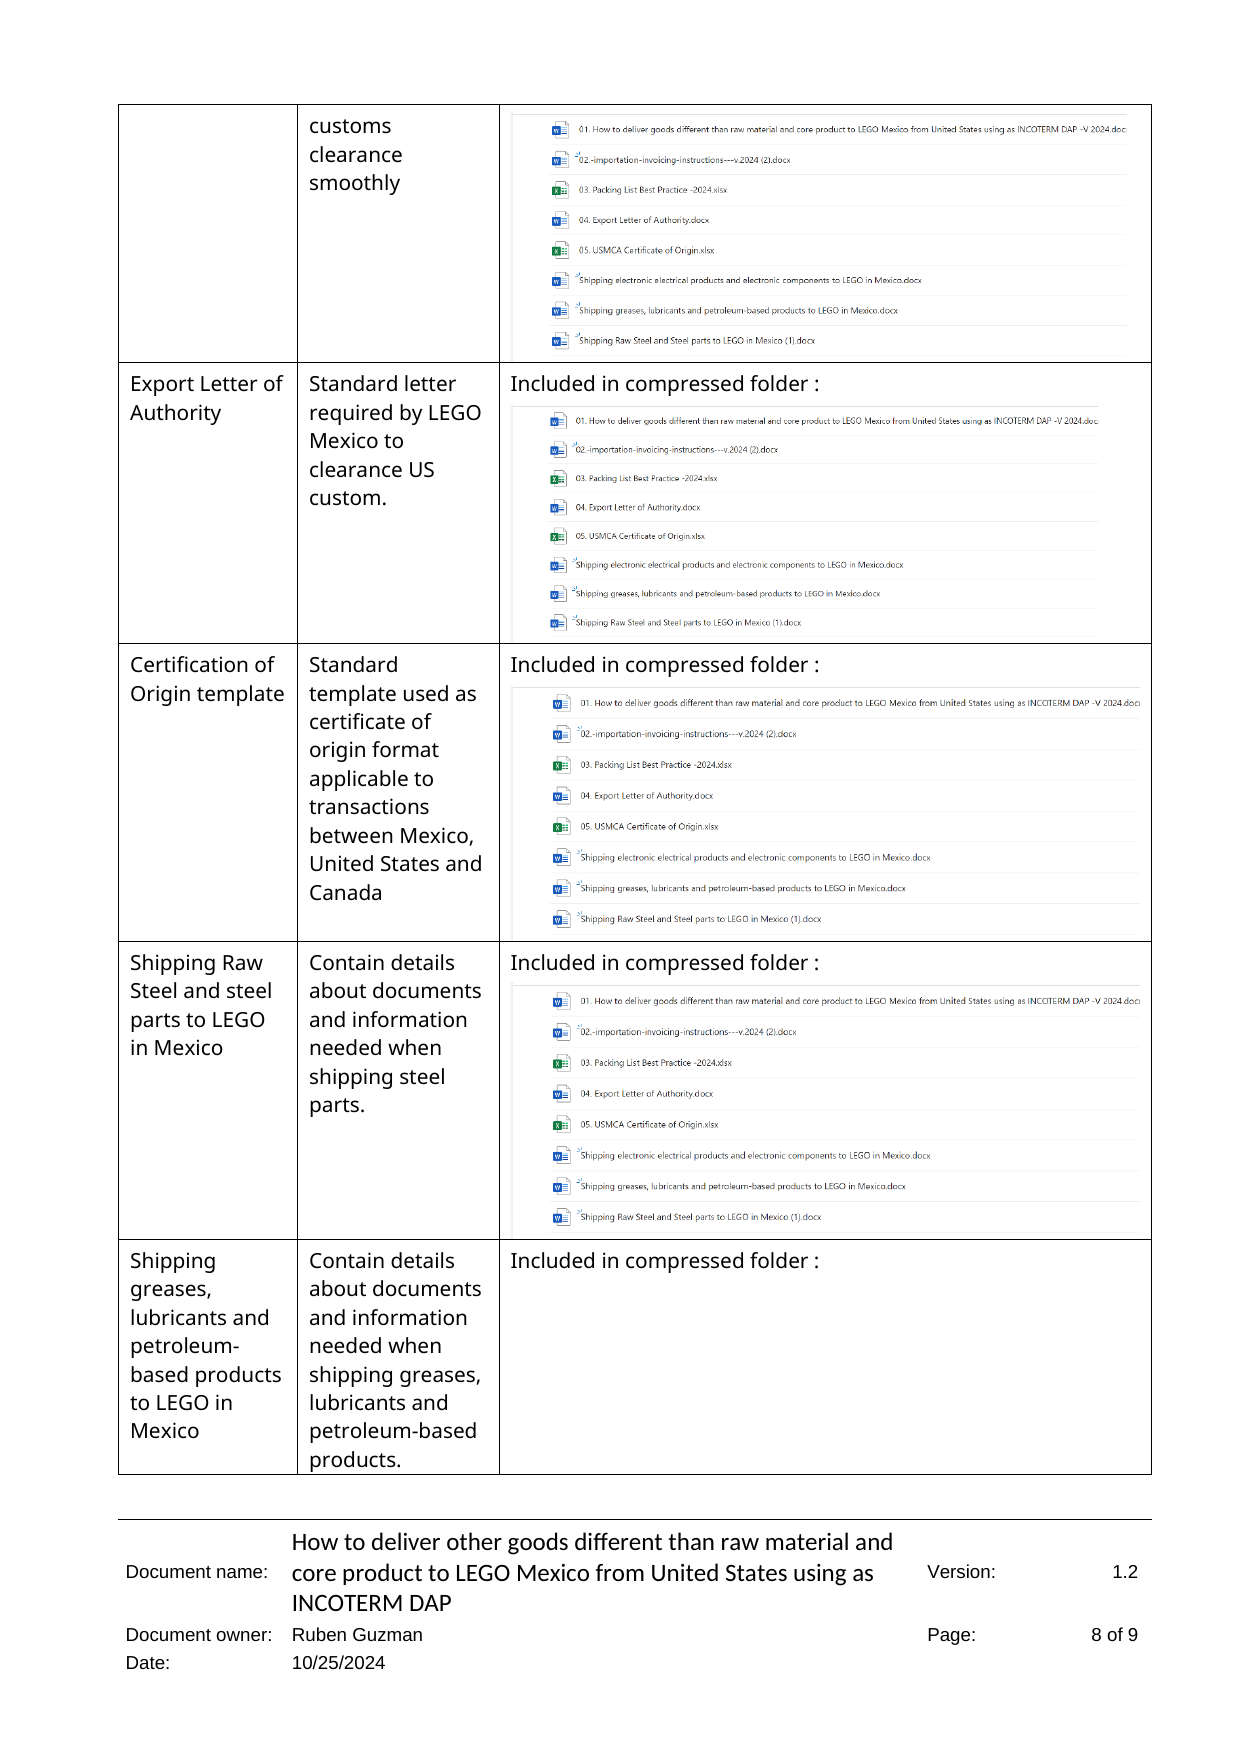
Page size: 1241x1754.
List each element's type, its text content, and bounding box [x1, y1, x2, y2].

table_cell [298, 1240, 499, 1473]
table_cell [298, 105, 499, 362]
table_cell Standard template used as certificate of origin format applicable to transactions between Mexico, United States and Canada [298, 644, 499, 941]
table_cell Included in compressed folder : [500, 644, 1151, 941]
picture [510, 111, 1127, 362]
picture [510, 685, 1140, 941]
picture [510, 982, 1140, 1239]
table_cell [119, 1240, 297, 1473]
table_cell Included in compressed folder : [500, 363, 1151, 643]
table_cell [500, 105, 1151, 362]
picture [510, 404, 1099, 643]
table_cell Shipping Raw Steel and steel parts to LEGO in Mexico [119, 942, 297, 1239]
table_cell Standard letter required by LEGO Mexico to clearance US custom. [298, 363, 499, 643]
table_cell Export Letter of Authority [119, 363, 297, 643]
table_cell Included in compressed folder : [500, 942, 1151, 1239]
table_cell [500, 1240, 1151, 1473]
table_cell Contain details about documents and information needed when shipping steel parts. [298, 942, 499, 1239]
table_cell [119, 105, 297, 362]
table_cell Certification of Origin template [119, 644, 297, 941]
